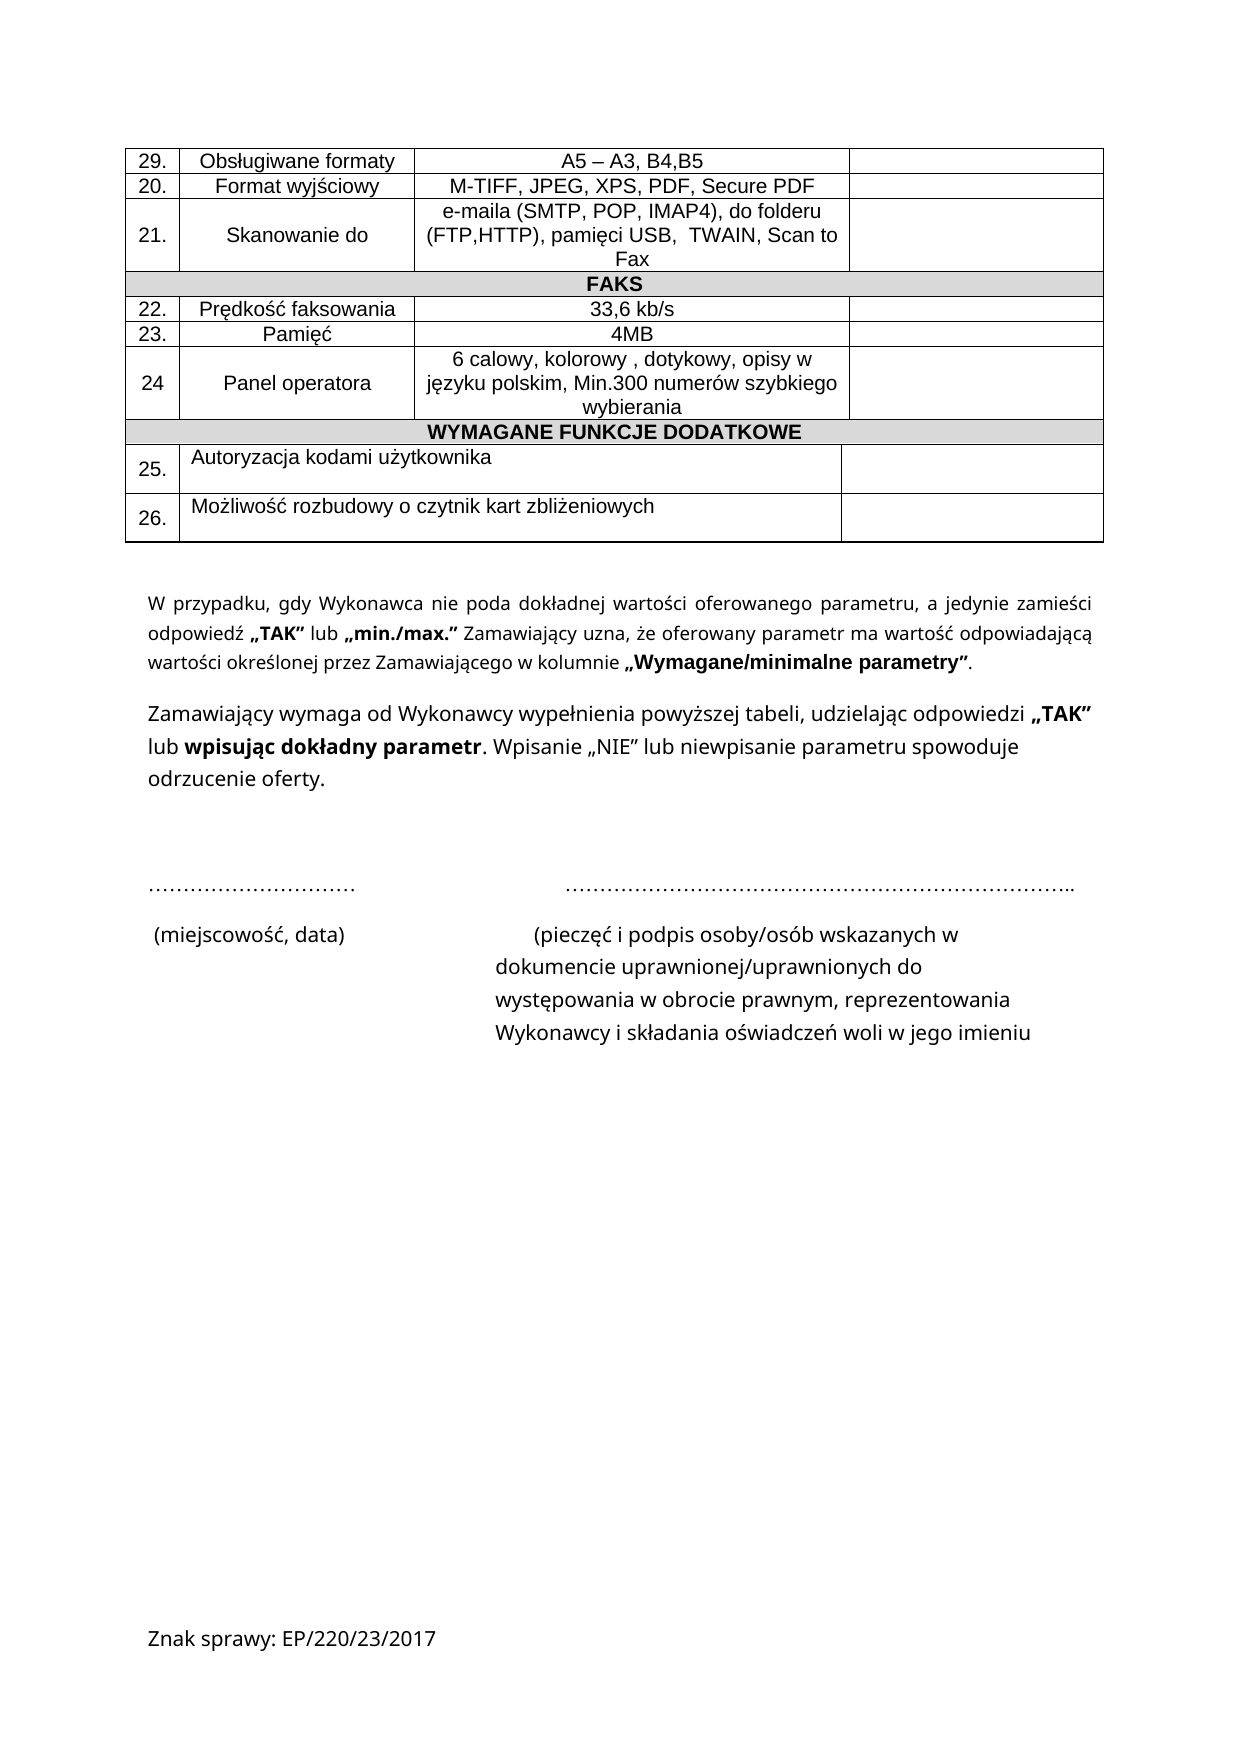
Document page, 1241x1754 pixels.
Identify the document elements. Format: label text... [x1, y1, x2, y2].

table_cell [850, 149, 1103, 173]
table_cell 6 calowy, kolorowy , dotykowy, opisy w języku polskim, Min.300 numerów szybkiego wybierania [415, 347, 849, 418]
table_cell [842, 494, 1103, 541]
table_cell 24 [126, 347, 179, 418]
table_cell Panel operatora [180, 347, 414, 418]
table_cell [850, 322, 1103, 346]
table_cell Autoryzacja kodami użytkownika [180, 445, 841, 492]
text Zamawiający wymaga od Wykonawcy wypełnienia powyższej tabeli, udzielając odpowiedzi „TAK” lub wpisując dokładny parametr. Wpisanie „NIE” lub niewpisanie parametru spowoduje odrzucenie oferty. [148, 699, 1093, 793]
table_cell Obsługiwane formaty [180, 149, 414, 173]
table_cell Prędkość faksowania [180, 297, 414, 321]
table_cell Skanowanie do [180, 199, 414, 271]
table_cell e-maila (SMTP, POP, IMAP4), do folderu (FTP,HTTP), pamięci USB, TWAIN, Scan to Fax [415, 199, 849, 271]
text (miejscowość, data) (pieczęć i podpis osoby/osób wskazanych w [154, 920, 1093, 948]
table_cell 25. [126, 445, 179, 492]
text występowania w obrocie prawnym, reprezentowania [154, 985, 1093, 1013]
table_cell WYMAGANE FUNKCJE DODATKOWE [126, 420, 1103, 443]
table_cell [842, 445, 1103, 492]
table_cell Format wyjściowy [180, 174, 414, 198]
table_cell 21. [126, 199, 179, 271]
text dokumencie uprawnionej/uprawnionych do [154, 952, 1093, 981]
table_cell [850, 199, 1103, 271]
text W przypadku, gdy Wykonawca nie poda dokładnej wartości oferowanego parametru, a jedynie zamieści odpowiedź „TAK” lub „min./max.” Zamawiający uzna, że oferowany parametr ma wartość odpowiadającą wartości określonej przez Zamawiającego w kolumnie „Wymagane/minimalne parametry”. [148, 591, 1093, 675]
text ………………………… ……………………………………………………………….. [148, 871, 1093, 896]
table_cell 22. [126, 297, 179, 321]
table_cell A5 – A3, B4,B5 [415, 149, 849, 173]
table_cell Pamięć [180, 322, 414, 346]
table_cell M-TIFF, JPEG, XPS, PDF, Secure PDF [415, 174, 849, 198]
table_cell 26. [126, 494, 179, 541]
table_cell [850, 347, 1103, 418]
text Wykonawcy i składania oświadczeń woli w jego imieniu [154, 1018, 1093, 1046]
table_cell 4MB [415, 322, 849, 346]
table_cell Możliwość rozbudowy o czytnik kart zbliżeniowych [180, 494, 841, 541]
table_cell [850, 297, 1103, 321]
table_cell 33,6 kb/s [415, 297, 849, 321]
table_cell FAKS [126, 272, 1103, 296]
table_cell [850, 174, 1103, 198]
table_cell 20. [126, 174, 179, 198]
table_cell 23. [126, 322, 179, 346]
table_cell 29. [126, 149, 179, 173]
